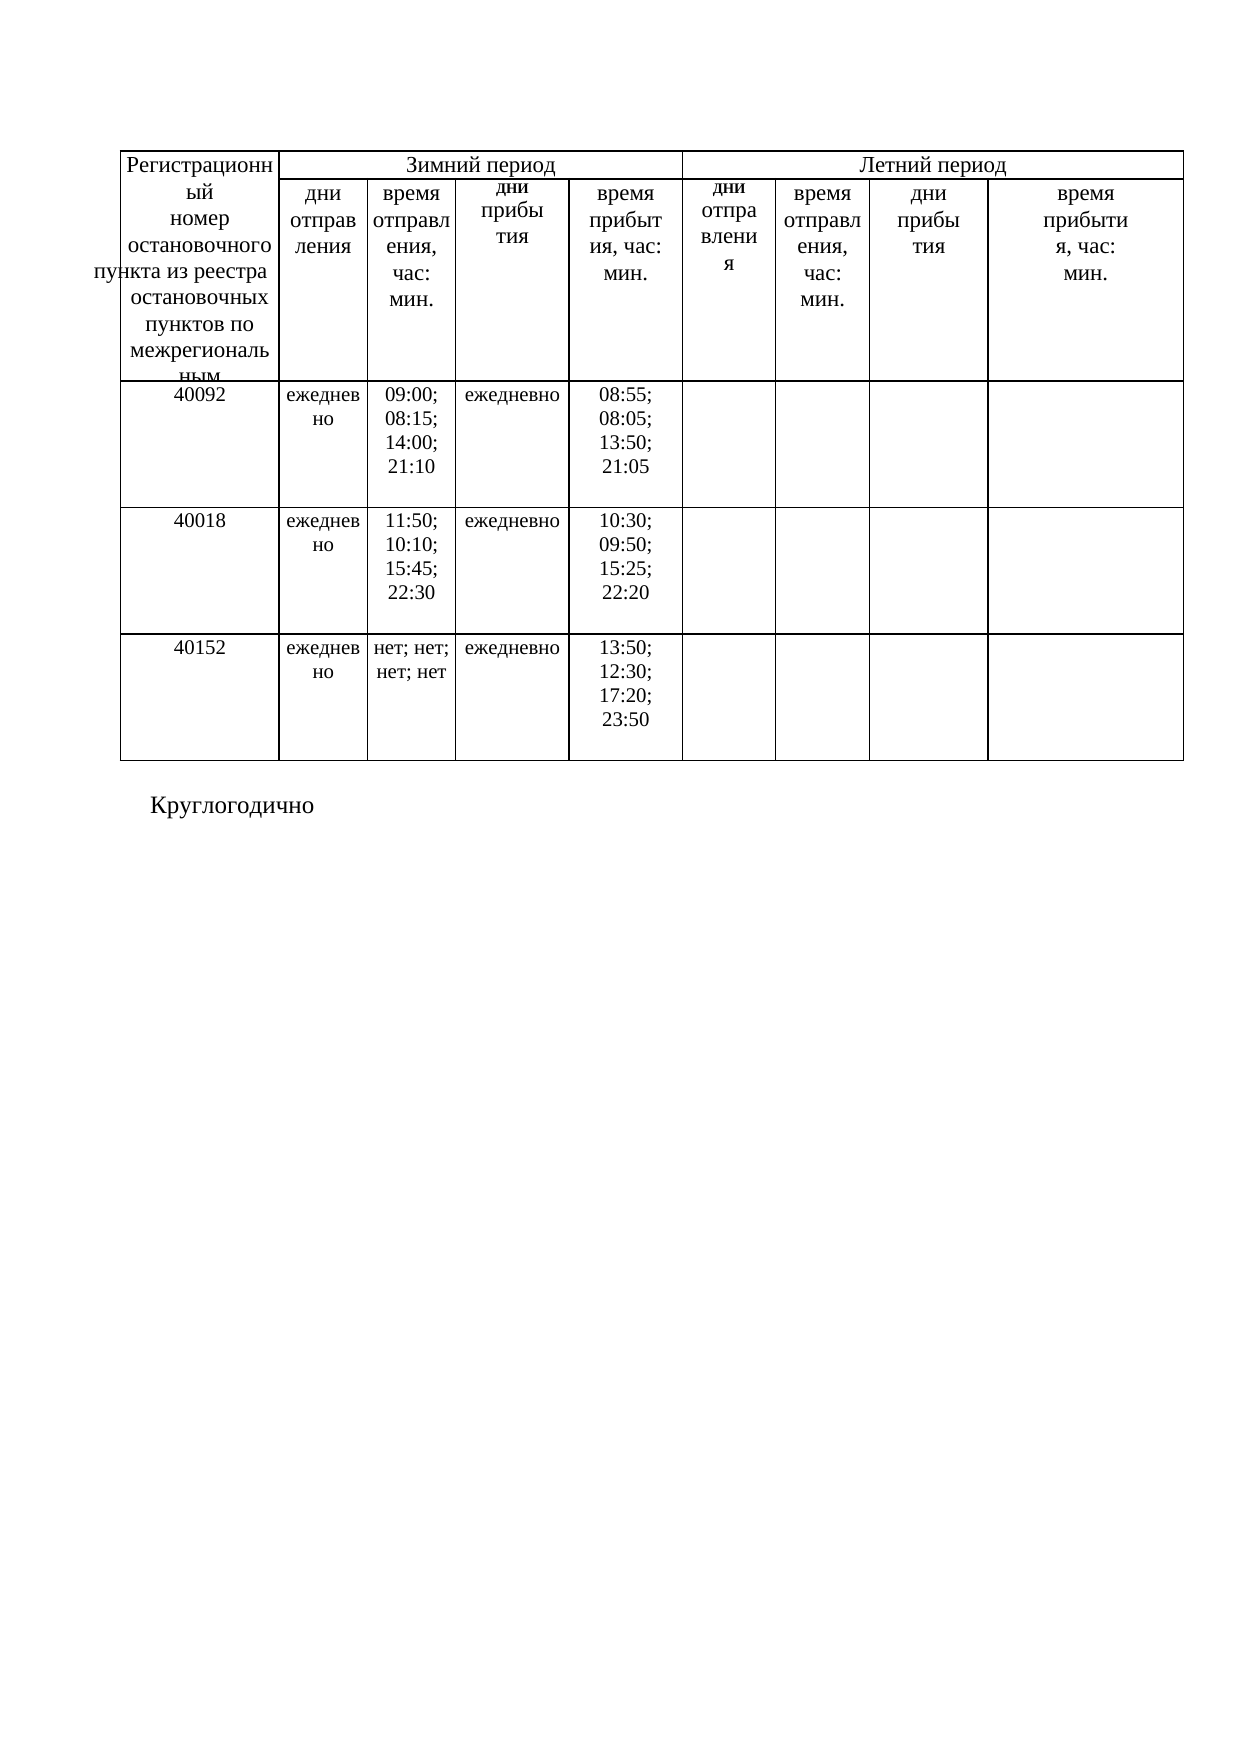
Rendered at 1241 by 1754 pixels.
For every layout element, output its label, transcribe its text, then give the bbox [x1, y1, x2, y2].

table_cell 11:50; 10:10; 15:45; 22:30 [368, 508, 455, 633]
table_cell дни прибы тия [870, 180, 987, 380]
table_cell время отправл ения, час: мин. [776, 180, 869, 380]
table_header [121, 152, 278, 380]
table_cell нет; нет; нет; нет [368, 635, 455, 760]
table_cell ежедневно [280, 382, 367, 507]
table_cell ежедневно [456, 382, 568, 507]
table_cell 08:55; 08:05; 13:50; 21:05 [570, 382, 682, 507]
table_cell 13:50; 12:30; 17:20; 23:50 [570, 635, 682, 760]
table_cell 40152 [121, 635, 278, 760]
table_cell время прибыт ия, час: мин. [570, 180, 682, 380]
table_cell ежедневно [456, 508, 568, 633]
table_cell время отправл ения, час: мин. [368, 180, 455, 380]
table_cell дни отправ ления [280, 180, 367, 380]
table_header Летний период [683, 152, 1183, 178]
table_cell [989, 635, 1183, 760]
table_cell [776, 508, 869, 633]
text Круглогодично [150, 790, 1090, 819]
table_cell [683, 382, 775, 507]
table_cell 10:30; 09:50; 15:25; 22:20 [570, 508, 682, 633]
table_header Зимний период [280, 152, 682, 178]
table_cell [776, 382, 869, 507]
table_cell время прибыти я, час: мин. [989, 180, 1183, 380]
table_cell ежедневно [280, 508, 367, 633]
table_cell ДНИ отпра влени я [683, 180, 775, 380]
table_cell ДНИ прибы тия [456, 180, 568, 380]
table_cell [683, 508, 775, 633]
table_cell [989, 382, 1183, 507]
table_cell [870, 508, 987, 633]
table_cell [989, 508, 1183, 633]
table_cell 09:00; 08:15; 14:00; 21:10 [368, 382, 455, 507]
table_cell 40092 [121, 382, 278, 507]
table_cell [683, 635, 775, 760]
table_cell 40018 [121, 508, 278, 633]
table_cell [776, 635, 869, 760]
table_cell [870, 382, 987, 507]
table_cell [870, 635, 987, 760]
table_cell ежедневно [280, 635, 367, 760]
table_cell ежедневно [456, 635, 568, 760]
